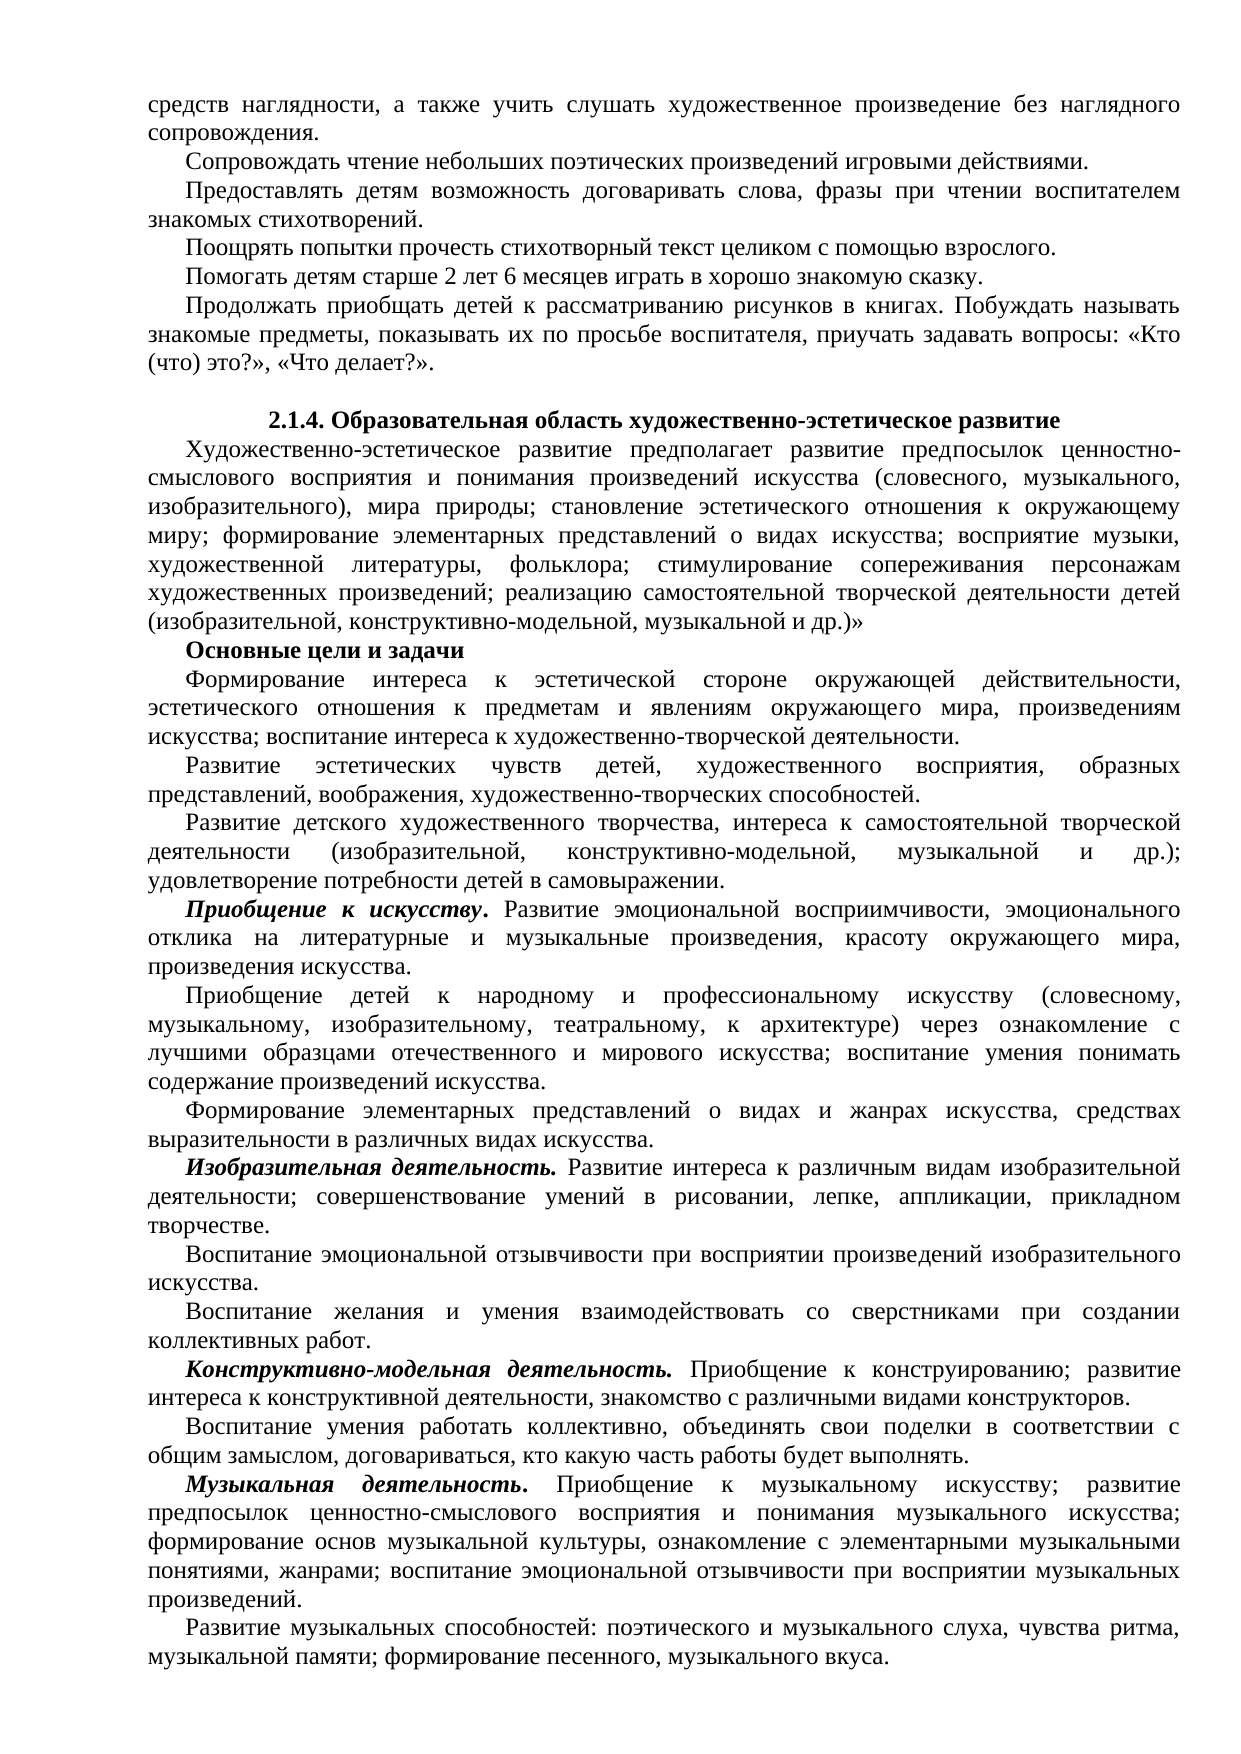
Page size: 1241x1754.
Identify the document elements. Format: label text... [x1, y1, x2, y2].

text Развитие эстетических чувств детей, художественного восприятия, образных представлений, воображения, художественно-творческих способностей. [148, 750, 1181, 807]
text Воспитание эмоциональной отзывчивости при восприятии произведений изобразительного искусства. [148, 1239, 1181, 1296]
text Формирование интереса к эстетической стороне окружающей действительности, эстетического отношения к предметам и явлениям окружающего мира, произведениям искусства; воспитание интереса к художественно-творческой деятельности. [148, 664, 1181, 750]
text Изобразительная деятельность. Развитие интереса к различным видам изобразительной деятельности; совершенствование умений в рисовании, лепке, аппликации, прикладном творчестве. [148, 1152, 1181, 1239]
text Развитие музыкальных способностей: поэтического и музыкального слуха, чувства ритма, музыкальной памяти; формирование песенного, музыкального вкуса. [148, 1612, 1181, 1670]
text Воспитание желания и умения взаимодействовать со сверстниками при создании коллективных работ. [148, 1296, 1181, 1354]
text Основные цели и задачи [148, 635, 1181, 664]
text Художественно-эстетическое развитие предполагает развитие предпосылок ценностно-смыслового восприятия и понимания произведений искусства (словесного, музыкального, изобразительного), мира природы; становление эстетического отношения к окружающему миру; формирование элементарных представлений о видах искусства; восприятие музыки, художественной литературы, фольклора; стимулирование сопереживания персонажам художественных произведений; реализацию самостоятельной творческой деятельности детей (изобразительной, конструктивно-модельной, музыкальной и др.)» [148, 434, 1181, 635]
text 2.1.4. Образовательная область художественно-эстетическое развитие [148, 405, 1181, 434]
text Поощрять попытки прочесть стихотворный текст целиком с помощью взрослого. [148, 232, 1181, 261]
text Развитие детского художественного творчества, интереса к самостоятельной творческой деятельности (изобразительной, конструктивно-модельной, музыкальной и др.); удовлетворение потребности детей в самовыражении. [148, 807, 1181, 894]
text Сопровождать чтение небольших поэтических произведений игровыми действиями. [148, 146, 1181, 175]
text Воспитание умения работать коллективно, объединять свои поделки в соответствии с общим замыслом, договариваться, кто какую часть работы будет выполнять. [148, 1411, 1181, 1469]
text Помогать детям старше 2 лет 6 месяцев играть в хорошо знакомую сказку. [148, 261, 1181, 290]
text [148, 89, 1181, 146]
text Продолжать приобщать детей к рассматриванию рисунков в книгах. Побуждать называть знакомые предметы, показывать их по просьбе воспитателя, приучать задавать вопросы: «Кто (что) это?», «Что делает?». [148, 290, 1181, 376]
text Музыкальная деятельность. Приобщение к музыкальному искусству; развитие предпосылок ценностно-смыслового восприятия и понимания музыкального искусства; формирование основ музыкальной культуры, ознакомление с элементарными музыкальными понятиями, жанрами; воспитание эмоциональной отзывчивости при восприятии музыкальных произведений. [148, 1469, 1181, 1612]
text Формирование элементарных представлений о видах и жанрах искусства, средствах выразительности в различных видах искусства. [148, 1095, 1181, 1152]
text Конструктивно-модельная деятельность. Приобщение к конструированию; развитие интереса к конструктивной деятельности, знакомство с различными видами конструкторов. [148, 1354, 1181, 1411]
text Предоставлять детям возможность договаривать слова, фразы при чтении воспитателем знакомых стихотворений. [148, 175, 1181, 232]
text Приобщение к искусству. Развитие эмоциональной восприимчивости, эмоционального отклика на литературные и музыкальные произведения, красоту окружающего мира, произведения искусства. [148, 894, 1181, 980]
text Приобщение детей к народному и профессиональному искусству (словесному, музыкальному, изобразительному, театральному, к архитектуре) через ознакомление с лучшими образцами отечественного и мирового искусства; воспитание умения понимать содержание произведений искусства. [148, 980, 1181, 1095]
